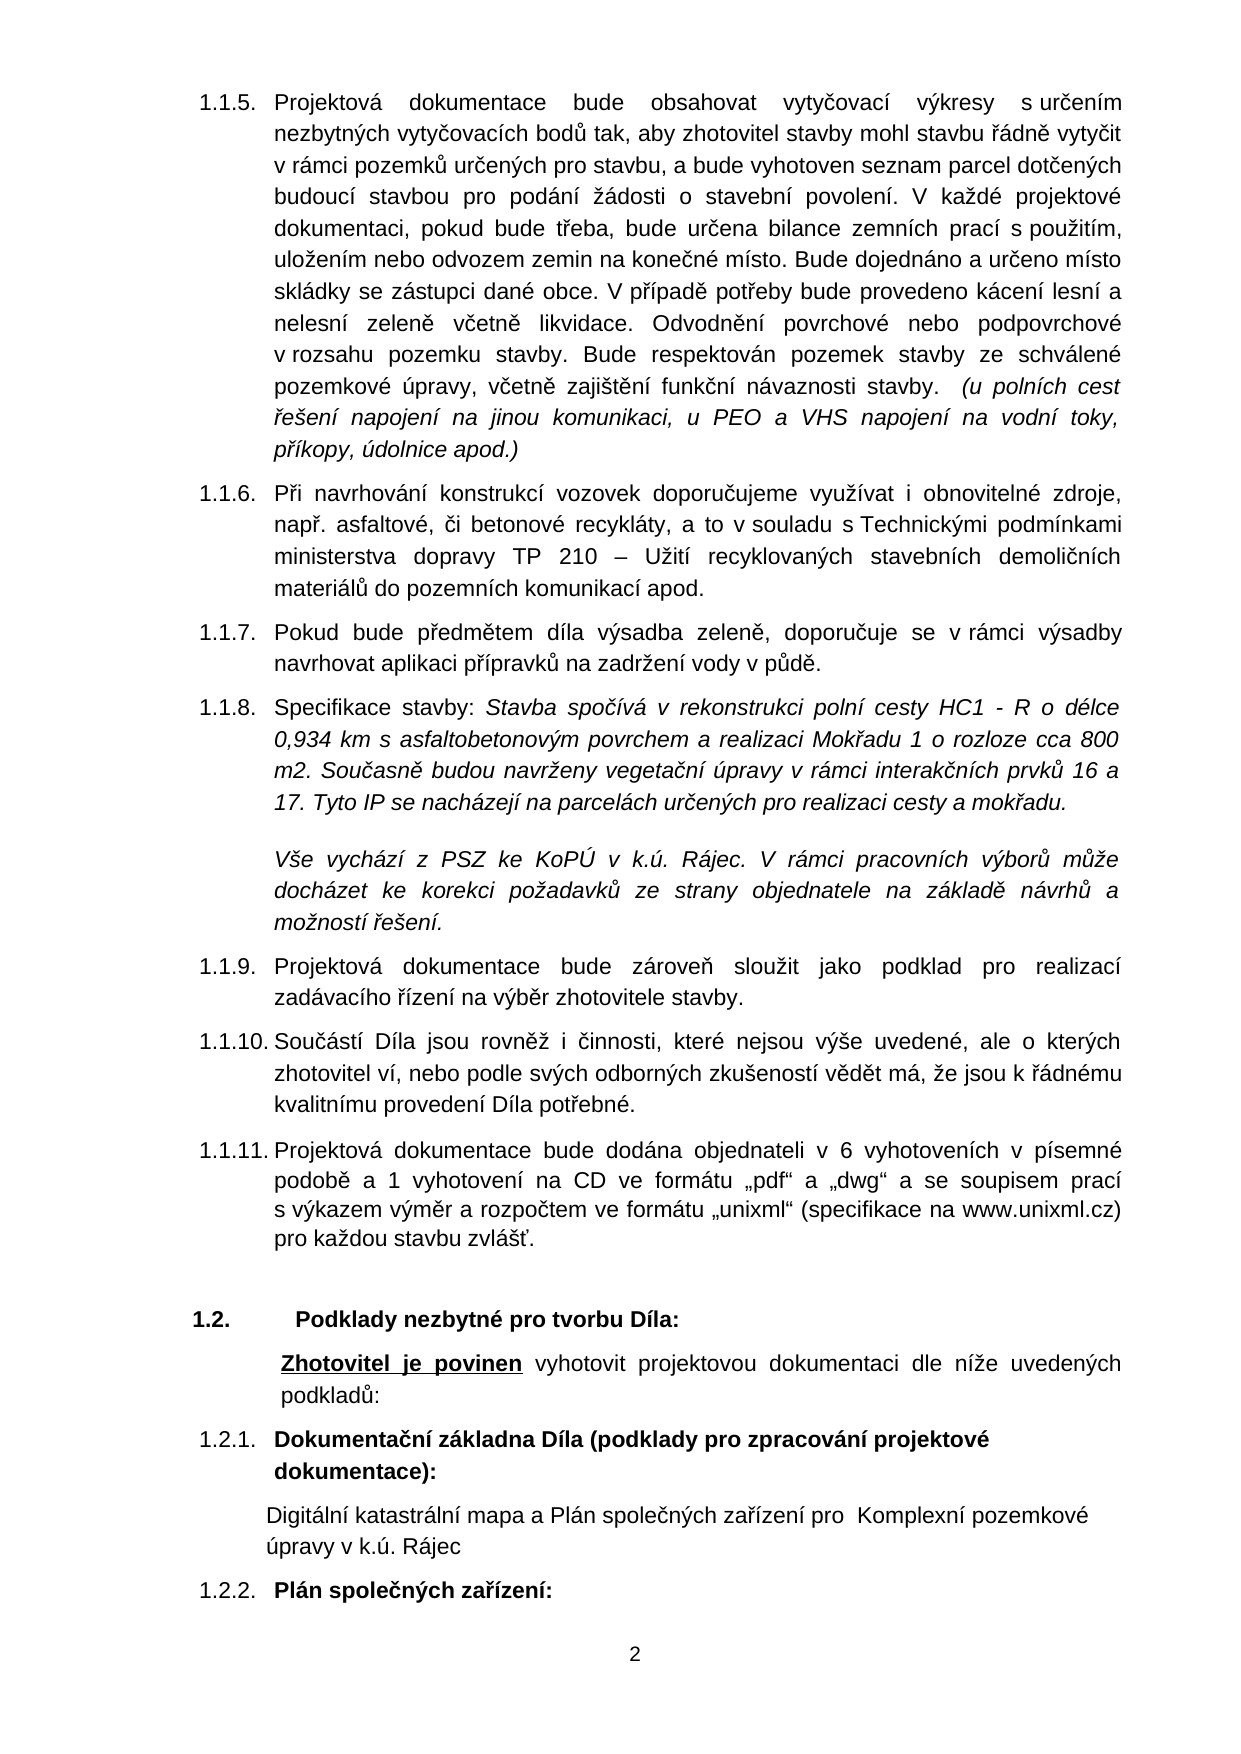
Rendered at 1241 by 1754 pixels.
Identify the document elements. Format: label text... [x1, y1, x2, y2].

list Vše vychází z PSZ ke KoPÚ v k.ú. Rájec. V rámci pracovních výborů může docházet ke korekci požadavků ze strany objednatele na základě návrhů a možností řešení. [274, 846, 1122, 935]
list Projektová dokumentace bude zároveň sloužit jako podklad pro realizací zadávacího řízení na výběr zhotovitele stavby. [199, 953, 1122, 1011]
list Pokud bude předmětem díla výsadba zeleně, doporučuje se v rámci výsadby navrhovat aplikaci přípravků na zadržení vody v půdě. [199, 619, 1122, 677]
list Projektová dokumentace bude dodána objednateli v 6 vyhotoveních v písemné podobě a 1 vyhotovení na CD ve formátu „pdf“ a „dwg“ a se soupisem prací s výkazem výměr a rozpočtem ve formátu „unixml“ (specifikace na www.unixml.cz) pro každou stavbu zvlášť. [199, 1136, 1122, 1252]
list Podklady nezbytné pro tvorbu Díla: [192, 1306, 1122, 1333]
list Digitální katastrální mapa a Plán společných zařízení pro Komplexní pozemkové úpravy v k.ú. Rájec [266, 1502, 1122, 1559]
list Plán společných zařízení: [199, 1577, 1122, 1604]
list Při navrhování konstrukcí vozovek doporučujeme využívat i obnovitelné zdroje, např. asfaltové, či betonové recykláty, a to v souladu s Technickými podmínkami ministerstva dopravy TP 210 – Užití recyklovaných stavebních demoličních materiálů do pozemních komunikací apod. [199, 480, 1122, 601]
list Specifikace stavby: Stavba spočívá v rekonstrukci polní cesty HC1 - R o délce 0,934 km s asfaltobetonovým povrchem a realizaci Mokřadu 1 o rozloze cca 800 m2. Současně budou navrženy vegetační úpravy v rámci interakčních prvků 16 a 17. Tyto IP se nacházejí na parcelách určených pro realizaci cesty a mokřadu. [199, 694, 1122, 815]
list Projektová dokumentace bude obsahovat vytyčovací výkresy s určením nezbytných vytyčovacích bodů tak, aby zhotovitel stavby mohl stavbu řádně vytyčit v rámci pozemků určených pro stavbu, a bude vyhotoven seznam parcel dotčených budoucí stavbou pro podání žádosti o stavební povolení. V každé projektové dokumentaci, pokud bude třeba, bude určena bilance zemních prací s použitím, uložením nebo odvozem zemin na konečné místo. Bude dojednáno a určeno místo skládky se zástupci dané obce. V případě potřeby bude provedeno kácení lesní a nelesní zeleně včetně likvidace. Odvodnění povrchové nebo podpovrchové v rozsahu pozemku stavby. Bude respektován pozemek stavby ze schválené pozemkové úpravy, včetně zajištění funkční návaznosti stavby. (u polních cest řešení napojení na jinou komunikaci, u PEO a VHS napojení na vodní toky, příkopy, údolnice apod.) [199, 89, 1122, 462]
list Dokumentační základna Díla (podklady pro zpracování projektové dokumentace): [199, 1426, 1122, 1484]
list Součástí Díla jsou rovněž i činnosti, které nejsou výše uvedené, ale o kterých zhotovitel ví, nebo podle svých odborných zkušeností vědět má, že jsou k řádnému kvalitnímu provedení Díla potřebné. [199, 1028, 1122, 1118]
list Zhotovitel je povinen vyhotovit projektovou dokumentaci dle níže uvedených podkladů: [281, 1350, 1122, 1408]
